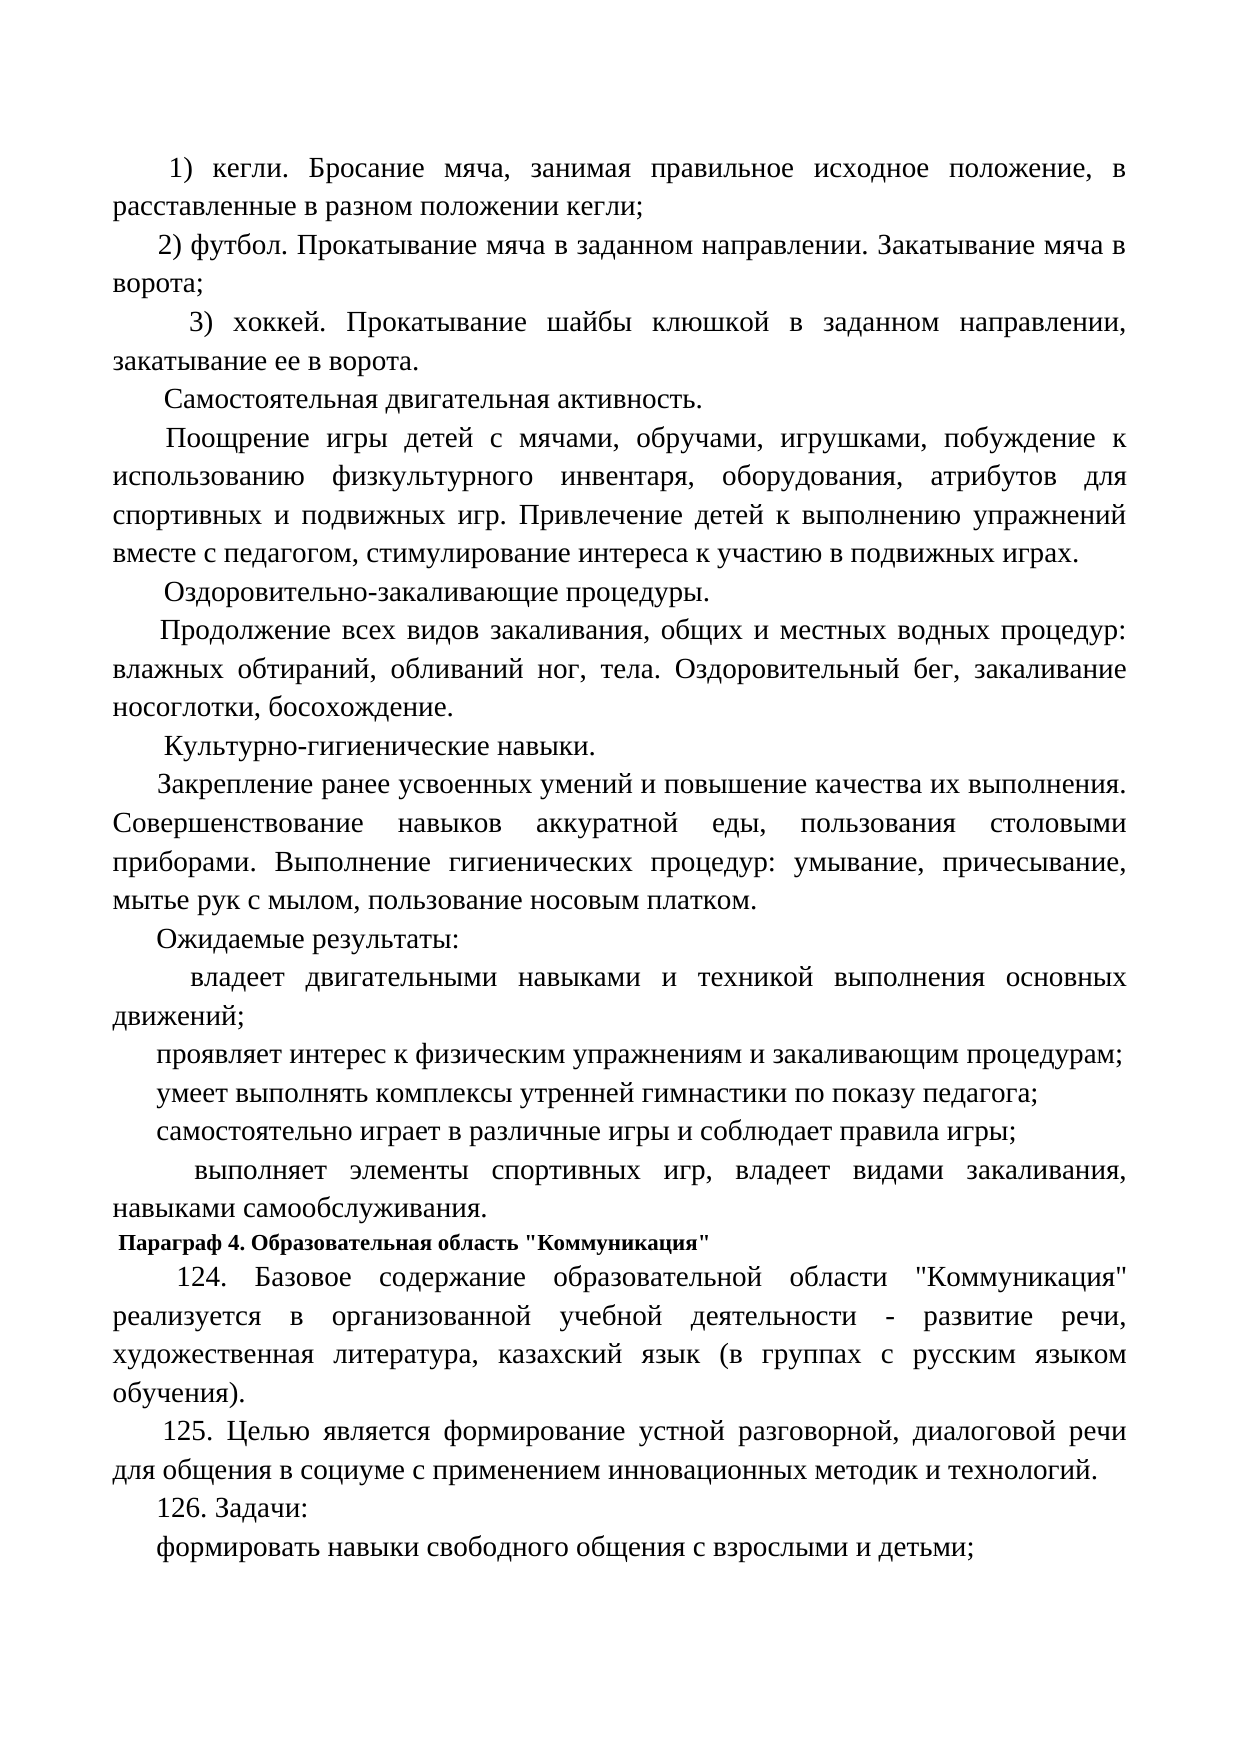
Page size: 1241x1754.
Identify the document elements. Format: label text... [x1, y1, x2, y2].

text Культурно-гигиенические навыки. [112, 728, 1128, 762]
text Закрепление ранее усвоенных умений и повышение качества их выполнения. Совершенствование навыков аккуратной еды, пользования столовыми приборами. Выполнение гигиенических процедур: умывание, причесывание, мытье рук с мылом, пользование носовым платком. [112, 767, 1128, 916]
text выполняет элементы спортивных игр, владеет видами закаливания, навыками самообслуживания. [112, 1152, 1128, 1224]
text самостоятельно играет в различные игры и соблюдает правила игры; [112, 1113, 1128, 1147]
text 125. Целью является формирование устной разговорной, диалоговой речи для общения в социуме с применением инновационных методик и технологий. [112, 1413, 1128, 1486]
text проявляет интерес к физическим упражнениям и закаливающим процедурам; [112, 1036, 1128, 1070]
text 126. Задачи: [112, 1491, 1128, 1524]
text Поощрение игры детей с мячами, обручами, игрушками, побуждение к использованию физкультурного инвентаря, оборудования, атрибутов для спортивных и подвижных игр. Привлечение детей к выполнению упражнений вместе с педагогом, стимулирование интереса к участию в подвижных играх. [112, 420, 1128, 569]
text 124. Базовое содержание образовательной области "Коммуникация" реализуется в организованной учебной деятельности - развитие речи, художественная литература, казахский язык (в группах с русским языком обучения). [112, 1259, 1128, 1408]
text Оздоровительно-закаливающие процедуры. [112, 574, 1128, 607]
text Ожидаемые результаты: [112, 921, 1128, 954]
text Самостоятельная двигательная активность. [112, 381, 1128, 415]
text формировать навыки свободного общения с взрослыми и детьми; [112, 1529, 1128, 1563]
text Продолжение всех видов закаливания, общих и местных водных процедур: влажных обтираний, обливаний ног, тела. Оздоровительный бег, закаливание носоглотки, босохождение. [112, 612, 1128, 723]
text умеет выполнять комплексы утренней гимнастики по показу педагога; [112, 1075, 1128, 1108]
text владеет двигательными навыками и техникой выполнения основных движений; [112, 959, 1128, 1031]
text Параграф 4. Образовательная область "Коммуникация" [112, 1229, 1128, 1256]
text 3) хоккей. Прокатывание шайбы клюшкой в заданном направлении, закатывание ее в ворота. [112, 304, 1128, 376]
text 1) кегли. Бросание мяча, занимая правильное исходное положение, в расставленные в разном положении кегли; [112, 150, 1128, 222]
text 2) футбол. Прокатывание мяча в заданном направлении. Закатывание мяча в ворота; [112, 227, 1128, 299]
